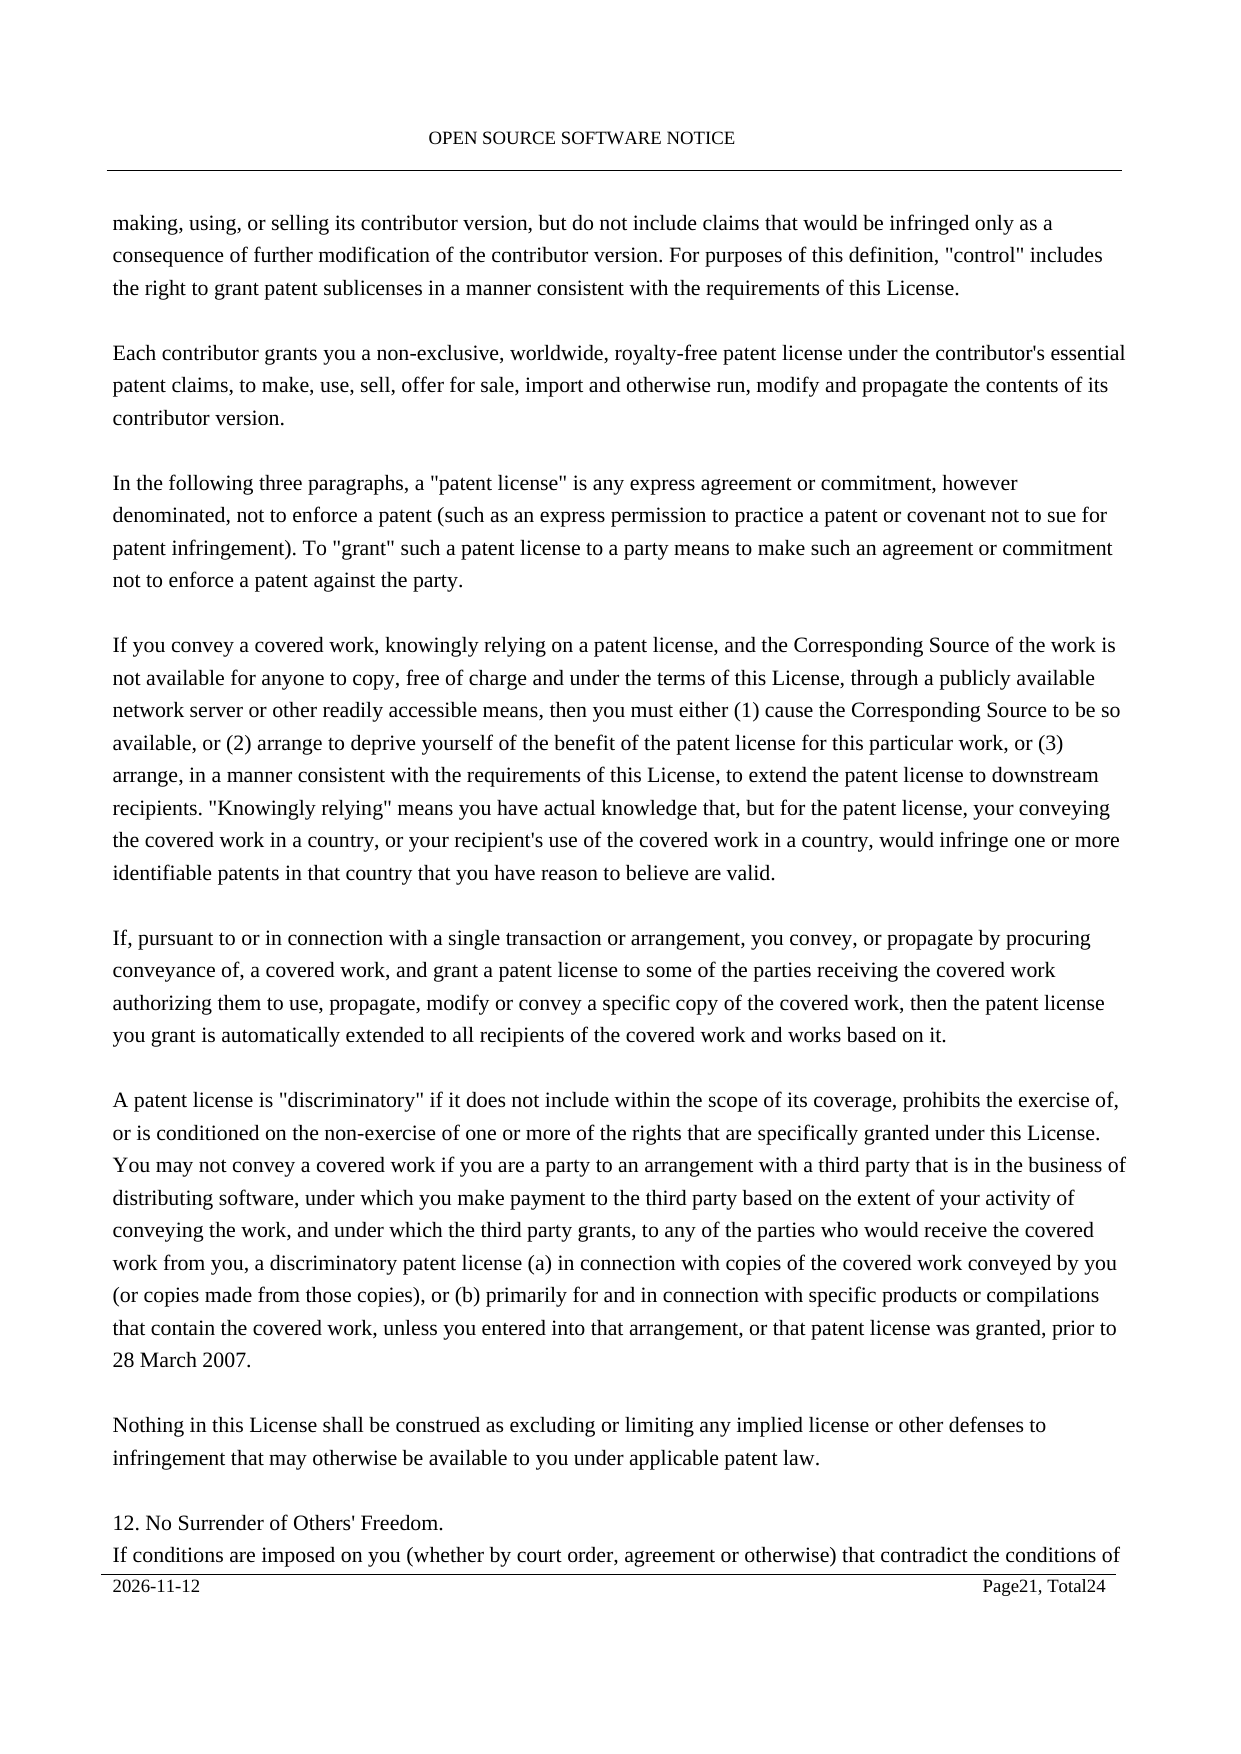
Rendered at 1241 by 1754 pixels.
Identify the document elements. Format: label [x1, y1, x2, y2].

text [112, 206, 1128, 1571]
